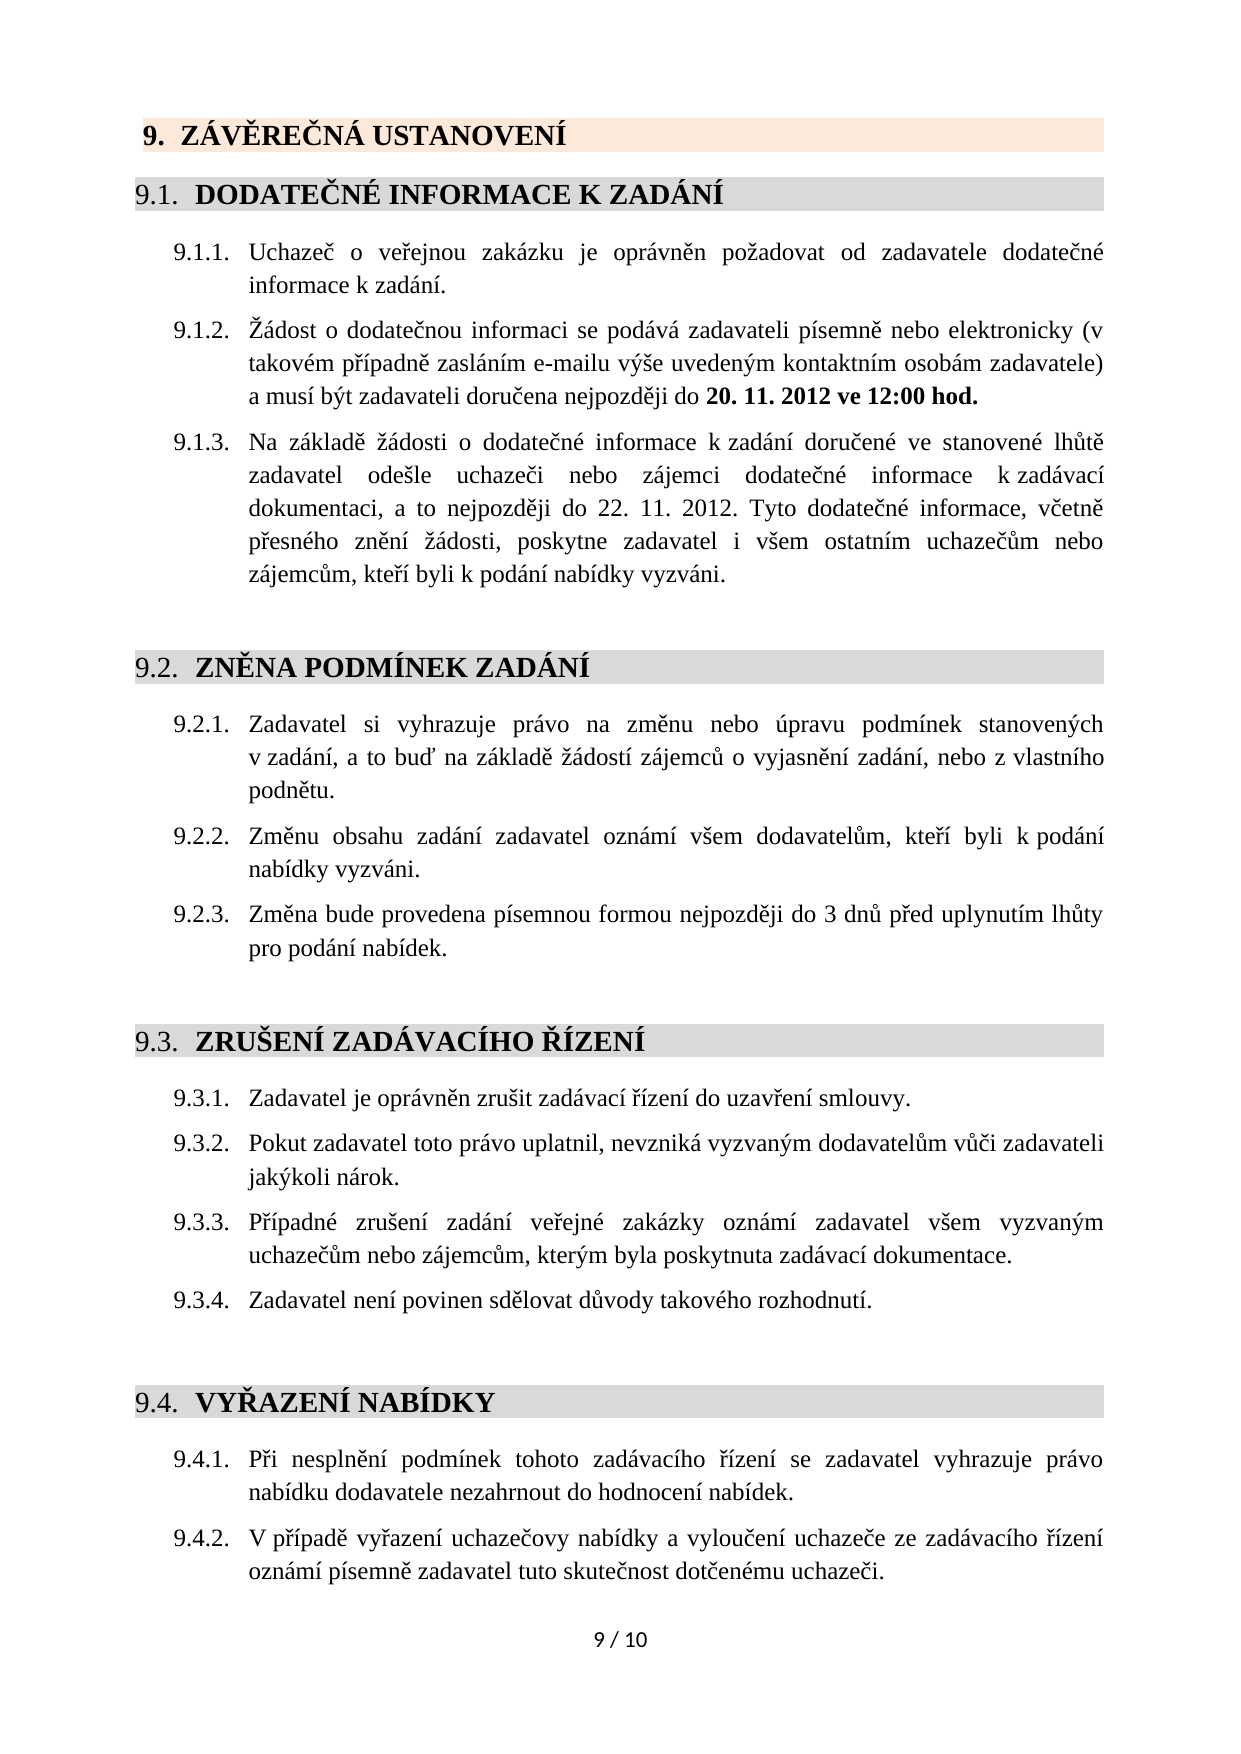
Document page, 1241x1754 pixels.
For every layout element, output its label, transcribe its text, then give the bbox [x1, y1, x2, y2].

list ZRUŠENÍ ZADÁVACÍHO ŘÍZENÍ [135, 1024, 1104, 1057]
list Změna bude provedena písemnou formou nejpozději do 3 dnů před uplynutím lhůty pro podání nabídek. [173, 899, 1104, 961]
list Zadavatel je oprávněn zrušit zadávací řízení do uzavření smlouvy. [173, 1083, 1104, 1112]
list V případě vyřazení uchazečovy nabídky a vyloučení uchazeče ze zadávacího řízení oznámí písemně zadavatel tuto skutečnost dotčenému uchazeči. [173, 1523, 1104, 1585]
list Uchazeč o veřejnou zakázku je oprávněn požadovat od zadavatele dodatečné informace k zadání. [173, 237, 1104, 299]
list Zadavatel není povinen sdělovat důvody takového rozhodnutí. [173, 1286, 1104, 1314]
list Při nesplnění podmínek tohoto zadávacího řízení se zadavatel vyhrazuje právo nabídku dodavatele nezahrnout do hodnocení nabídek. [173, 1444, 1104, 1506]
list Případné zrušení zadání veřejné zakázky oznámí zadavatel všem vyzvaným uchazečům nebo zájemcům, kterým byla poskytnuta zadávací dokumentace. [173, 1207, 1104, 1269]
list Změnu obsahu zadání zadavatel oznámí všem dodavatelům, kteří byli k podání nabídky vyzváni. [173, 821, 1104, 883]
list DODATEČNÉ INFORMACE K ZADÁNÍ [135, 177, 1104, 211]
list Zadavatel si vyhrazuje právo na změnu nebo úpravu podmínek stanovených v zadání, a to buď na základě žádostí zájemců o vyjasnění zadání, nebo z vlastního podnětu. [173, 709, 1104, 804]
list ZÁVĚREČNÁ USTANOVENÍ [143, 118, 1104, 152]
list Pokut zadavatel toto právo uplatnil, nevzniká vyzvaným dodavatelům vůči zadavateli jakýkoli nárok. [173, 1128, 1104, 1190]
list Žádost o dodatečnou informaci se podává zadavateli písemně nebo elektronicky (v takovém případně zasláním e-mailu výše uvedeným kontaktním osobám zadavatele) a musí být zadavateli doručena nejpozději do 20. 11. 2012 ve 12:00 hod. [173, 315, 1104, 410]
list Na základě žádosti o dodatečné informace k zadání doručené ve stanovené lhůtě zadavatel odešle uchazeči nebo zájemci dodatečné informace k zadávací dokumentaci, a to nejpozději do 22. 11. 2012. Tyto dodatečné informace, včetně přesného znění žádosti, poskytne zadavatel i všem ostatním uchazečům nebo zájemcům, kteří byli k podání nabídky vyzváni. [173, 427, 1104, 588]
list VYŘAZENÍ NABÍDKY [135, 1385, 1104, 1418]
list ZNĚNA PODMÍNEK ZADÁNÍ [135, 650, 1104, 684]
